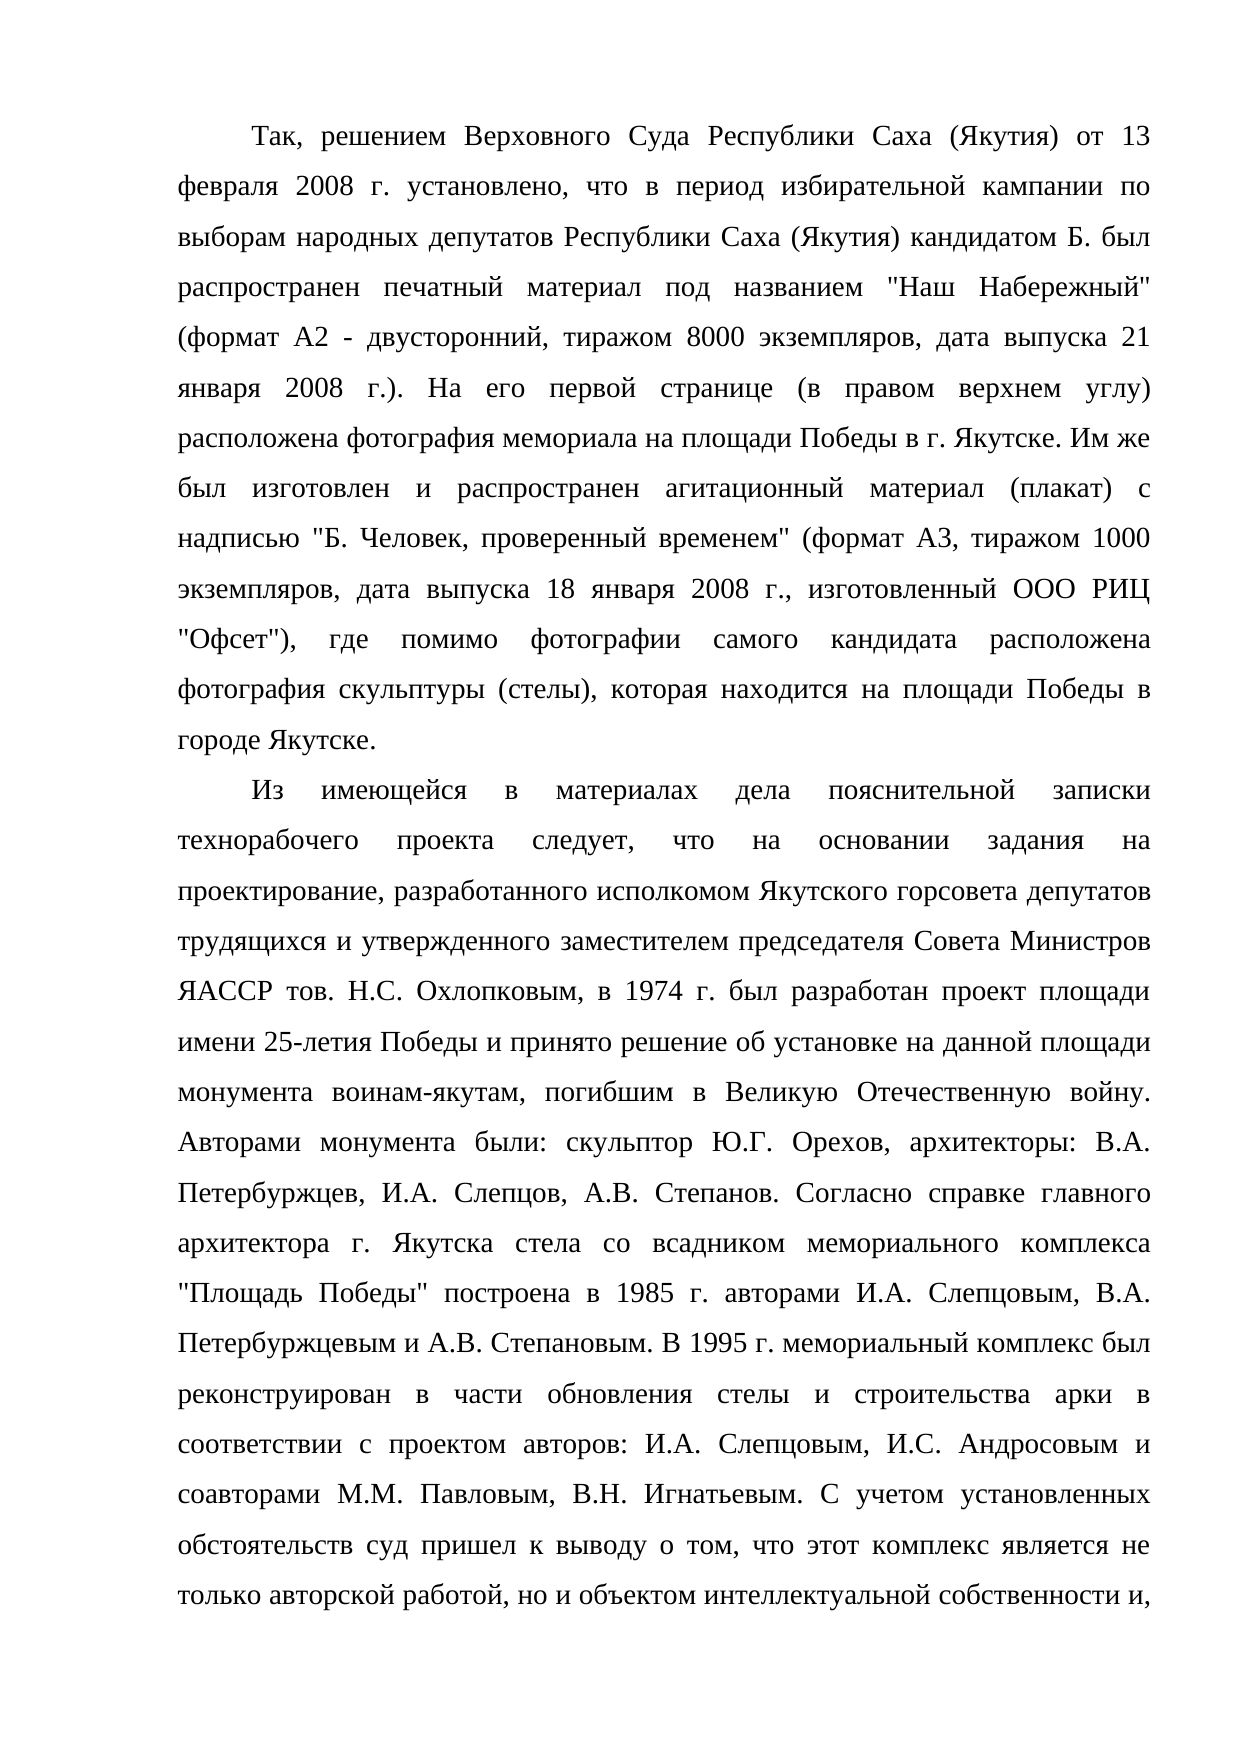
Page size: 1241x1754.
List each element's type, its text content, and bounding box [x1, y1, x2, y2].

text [177, 772, 1152, 1611]
text Так, решением Верховного Суда Республики Саха (Якутия) от 13 февраля 2008 г. установлено, что в период избирательной кампании по выборам народных депутатов Республики Саха (Якутия) кандидатом Б. был распространен печатный материал под названием "Наш Набережный" (формат А2 - двусторонний, тиражом 8000 экземпляров, дата выпуска 21 января 2008 г.). На его первой странице (в правом верхнем углу) расположена фотография мемориала на площади Победы в г. Якутске. Им же был изготовлен и распространен агитационный материал (плакат) с надписью "Б. Человек, проверенный временем" (формат А3, тиражом 1000 экземпляров, дата выпуска 18 января 2008 г., изготовленный ООО РИЦ "Офсет"), где помимо фотографии самого кандидата расположена фотография скульптуры (стелы), которая находится на площади Победы в городе Якутске. [177, 118, 1152, 755]
